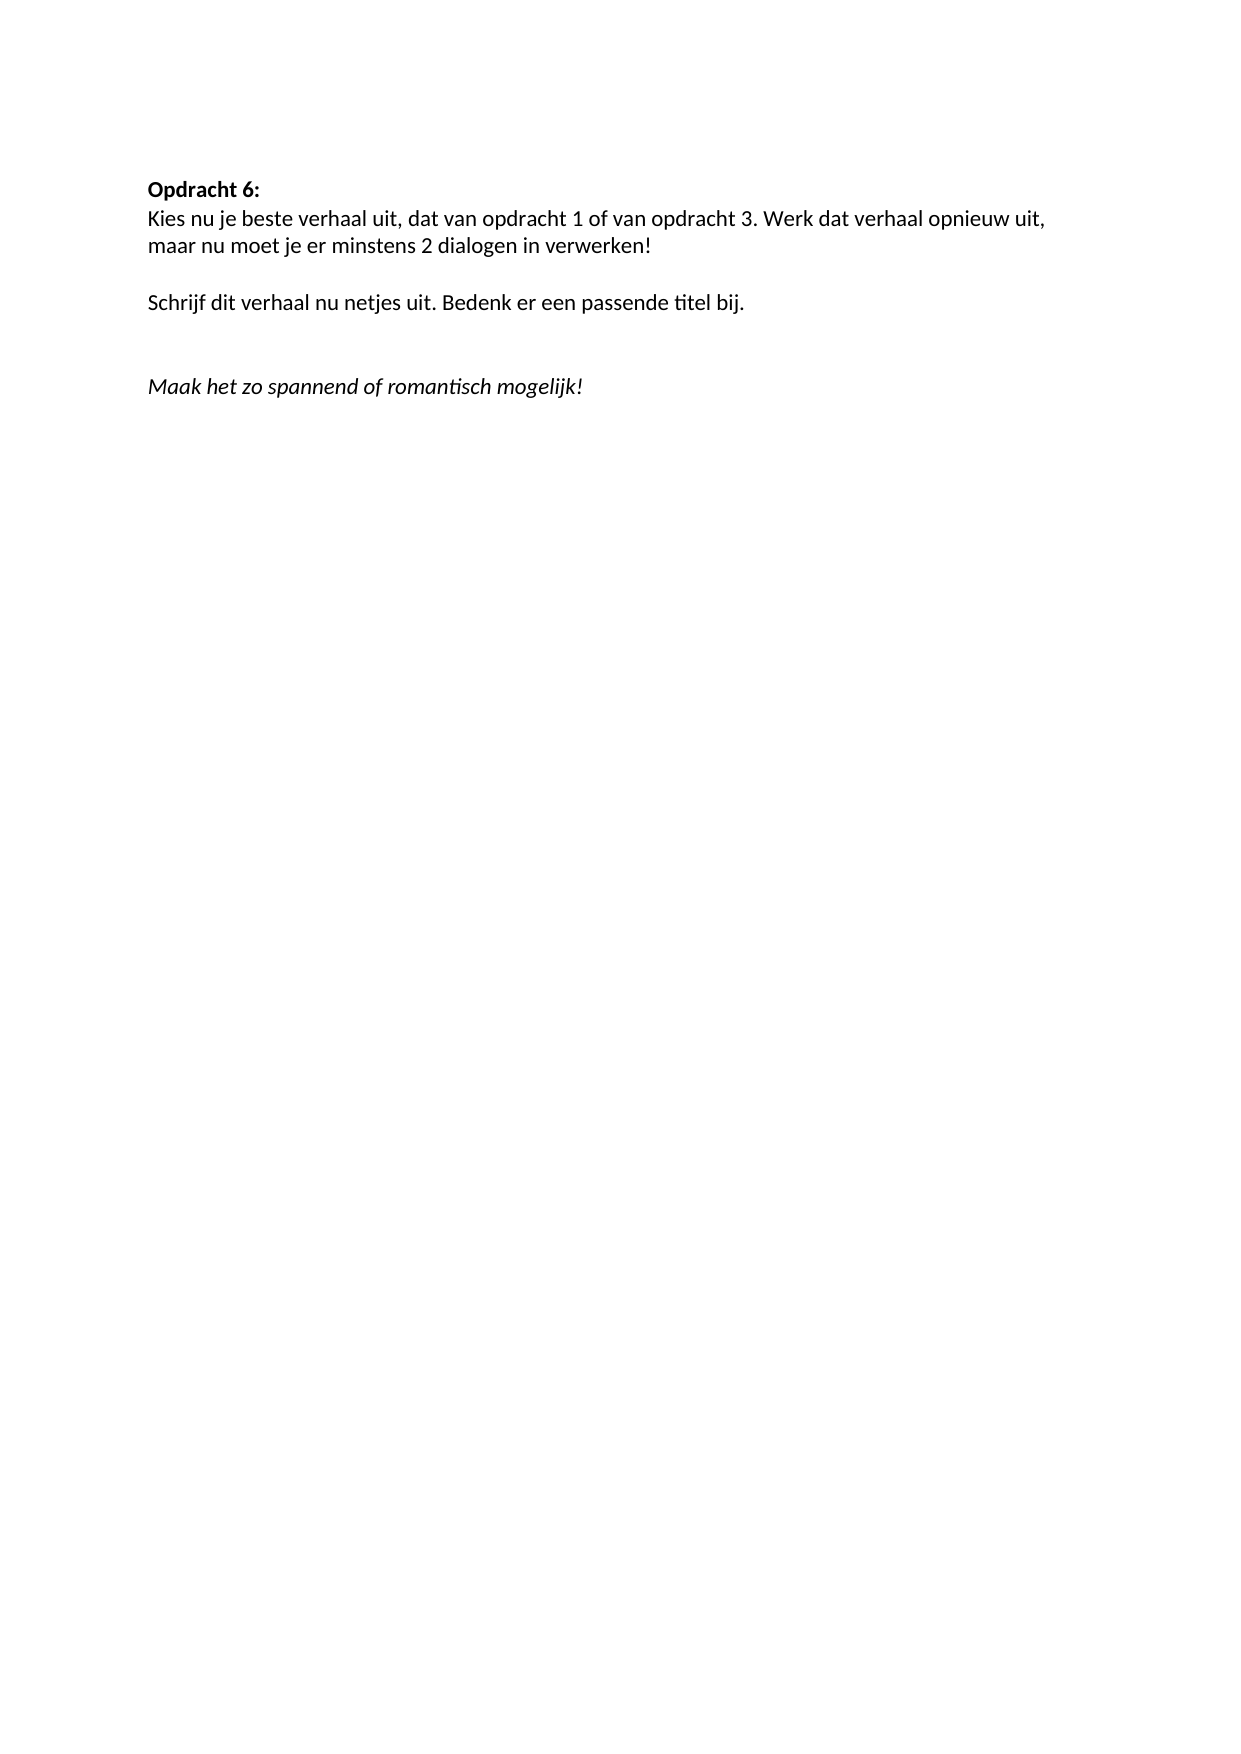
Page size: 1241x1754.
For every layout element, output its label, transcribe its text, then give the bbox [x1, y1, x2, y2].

text Opdracht 6: [148, 176, 1093, 204]
text Schrijf dit verhaal nu netjes uit. Bedenk er een passende titel bij. [148, 288, 1093, 316]
text Maak het zo spannend of romantisch mogelijk! [148, 372, 1093, 428]
text Kies nu je beste verhaal uit, dat van opdracht 1 of van opdracht 3. Werk dat verhaal opnieuw uit, maar nu moet je er minstens 2 dialogen in verwerken! [148, 204, 1093, 260]
